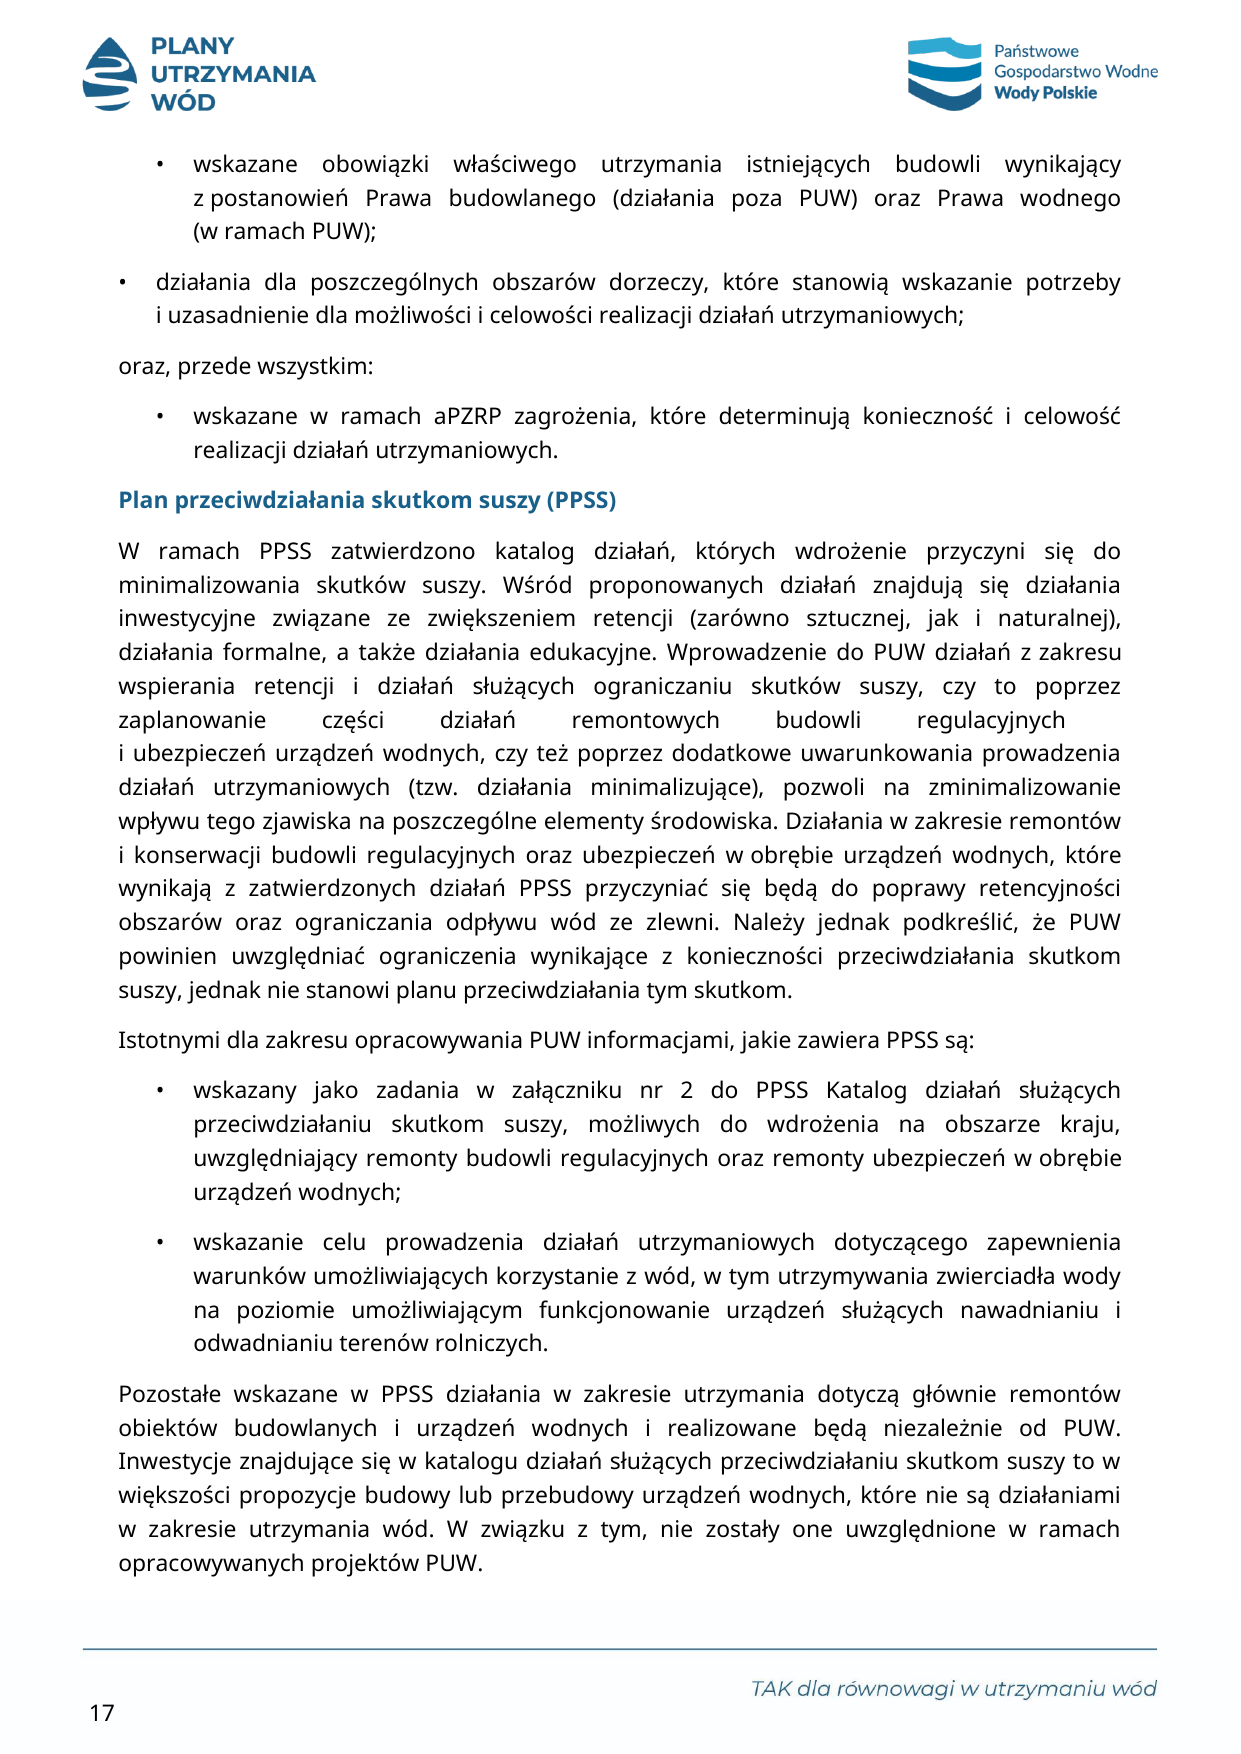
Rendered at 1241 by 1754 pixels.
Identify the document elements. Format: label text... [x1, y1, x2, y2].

text Pozostałe wskazane w PPSS działania w zakresie utrzymania dotyczą głównie remontów obiektów budowlanych i urządzeń wodnych i realizowane będą niezależnie od PUW. Inwestycje znajdujące się w katalogu działań służących przeciwdziałaniu skutkom suszy to w większości propozycje budowy lub przebudowy urządzeń wodnych, które nie są działaniami w zakresie utrzymania wód. W związku z tym, nie zostały one uwzględnione w ramach opracowywanych projektów PUW. [118, 1378, 1122, 1578]
list wskazane w ramach aPZRP zagrożenia, które determinują konieczność i celowość realizacji działań utrzymaniowych. [156, 400, 1122, 465]
picture [0, 1600, 1240, 1751]
list wskazany jako zadania w załączniku nr 2 do PPSS Katalog działań służących przeciwdziałaniu skutkom suszy, możliwych do wdrożenia na obszarze kraju, uwzględniający remonty budowli regulacyjnych oraz remonty ubezpieczeń w obrębie urządzeń wodnych; [156, 1074, 1122, 1207]
picture [0, 0, 1241, 149]
text Istotnymi dla zakresu opracowywania PUW informacjami, jakie zawiera PPSS są: [118, 1024, 1122, 1055]
list działania dla poszczególnych obszarów dorzeczy, które stanowią wskazanie potrzeby i uzasadnienie dla możliwości i celowości realizacji działań utrzymaniowych; [118, 266, 1122, 331]
text Plan przeciwdziałania skutkom suszy (PPSS) [118, 484, 1122, 516]
list wskazane obowiązki właściwego utrzymania istniejących budowli wynikający z postanowień Prawa budowlanego (działania poza PUW) oraz Prawa wodnego (w ramach PUW); [156, 148, 1122, 246]
text W ramach PPSS zatwierdzono katalog działań, których wdrożenie przyczyni się do minimalizowania skutków suszy. Wśród proponowanych działań znajdują się działania inwestycyjne związane ze zwiększeniem retencji (zarówno sztucznej, jak i naturalnej), działania formalne, a także działania edukacyjne. Wprowadzenie do PUW działań z zakresu wspierania retencji i działań służących ograniczaniu skutków suszy, czy to poprzez zaplanowanie części działań remontowych budowli regulacyjnych i ubezpieczeń urządzeń wodnych, czy też poprzez dodatkowe uwarunkowania prowadzenia działań utrzymaniowych (tzw. działania minimalizujące), pozwoli na zminimalizowanie wpływu tego zjawiska na poszczególne elementy środowiska. Działania w zakresie remontów i konserwacji budowli regulacyjnych oraz ubezpieczeń w obrębie urządzeń wodnych, które wynikają z zatwierdzonych działań PPSS przyczyniać się będą do poprawy retencyjności obszarów oraz ograniczania odpływu wód ze zlewni. Należy jednak podkreślić, że PUW powinien uwzględniać ograniczenia wynikające z konieczności przeciwdziałania skutkom suszy, jednak nie stanowi planu przeciwdziałania tym skutkom. [118, 535, 1122, 1005]
text oraz, przede wszystkim: [118, 350, 1122, 381]
list wskazanie celu prowadzenia działań utrzymaniowych dotyczącego zapewnienia warunków umożliwiających korzystanie z wód, w tym utrzymywania zwierciadła wody na poziomie umożliwiającym funkcjonowanie urządzeń służących nawadnianiu i odwadnianiu terenów rolniczych. [156, 1226, 1122, 1358]
